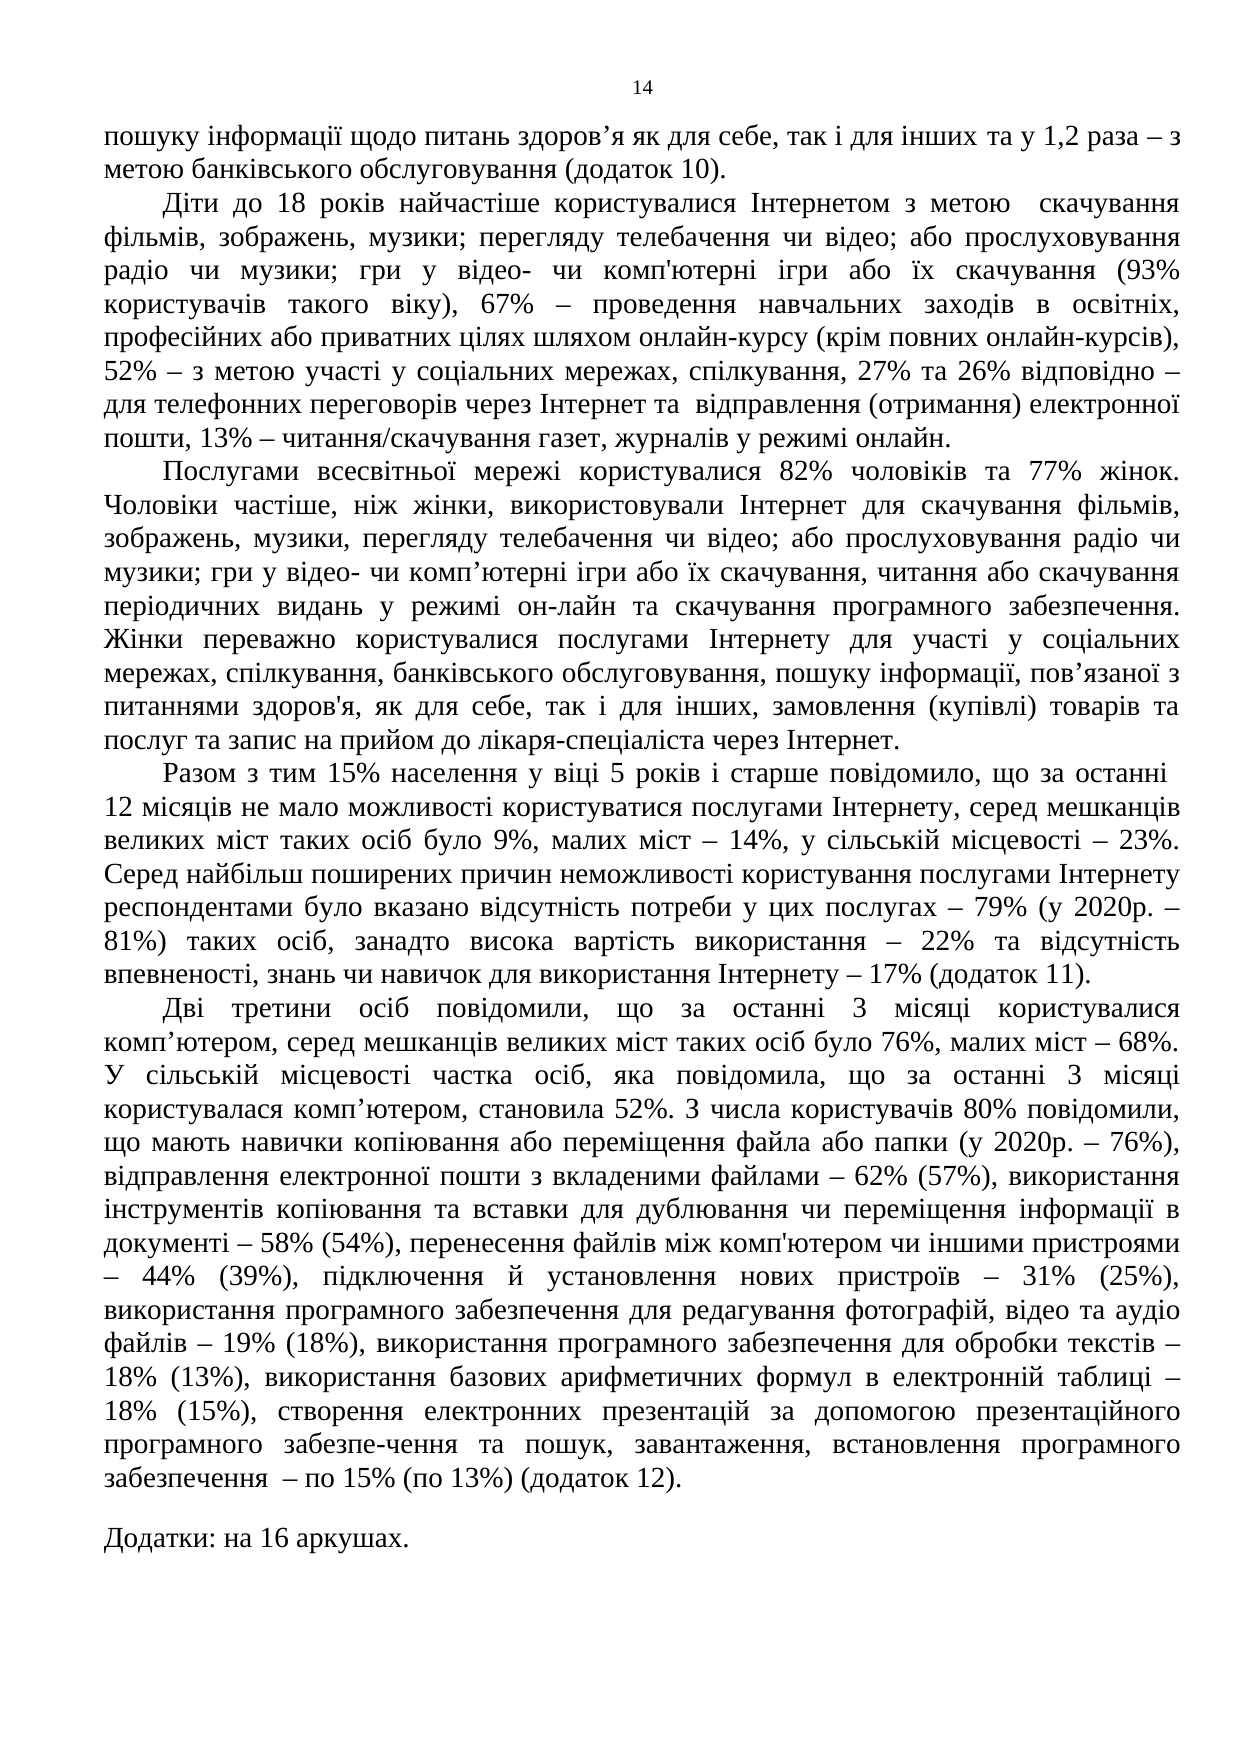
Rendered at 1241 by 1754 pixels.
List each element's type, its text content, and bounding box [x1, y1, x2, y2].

text Діти до 18 років найчастіше користувалися Інтернетом з метою скачування фільмів, зображень, музики; перегляду телебачення чи відео; або прослуховування радіо чи музики; гри у відео- чи комп'ютерні ігри або їх скачування (93% користувачів такого віку), 67% – проведення навчальних заходів в освітніх, професійних або приватних цілях шляхом онлайн-курсу (крім повних онлайн-курсів), 52% – з метою участі у соціальних мережах, спілкування, 27% та 26% відповідно – для телефонних переговорів через Інтернет та відправлення (отримання) електронної пошти, 13% – читання/скачування газет, журналів у режимі онлайн. [103, 185, 1181, 453]
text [103, 118, 1181, 185]
text Послугами всесвітньої мережі користувалися 82% чоловіків та 77% жінок. Чоловіки частіше, ніж жінки, використовували Інтернет для скачування фільмів, зображень, музики, перегляду телебачення чи відео; або прослуховування радіо чи музики; гри у відео- чи комп’ютерні ігри або їх скачування, читання або скачування періодичних видань у режимі он-лайн та скачування програмного забезпечення. Жінки переважно користувалися послугами Інтернету для участі у соціальних мережах, спілкування, банківського обслуговування, пошуку інформації, пов’язаної з питаннями здоров'я, як для себе, так і для інших, замовлення (купівлі) товарів та послуг та запис на прийом до лікаря-спеціаліста через Інтернет. [103, 453, 1181, 755]
text Разом з тим 15% населення у віці 5 років і старше повідомило, що за останні 12 місяців не мало можливості користуватися послугами Інтернету, серед мешканців великих міст таких осіб було 9%, малих міст – 14%, у сільській місцевості – 23%. Серед найбільш поширених причин неможливості користування послугами Інтернету респондентами було вказано відсутність потреби у цих послугах – 79% (у 2020р. – 81%) таких осіб, занадто висока вартість використання – 22% та відсутність впевненості, знань чи навичок для використання Інтернету – 17% (додаток 11). [103, 755, 1181, 990]
text Додатки: на 16 аркушах. [103, 1520, 1181, 1553]
text Дві третини осіб повідомили, що за останні 3 місяці користувалися комп’ютером, серед мешканців великих міст таких осіб було 76%, малих міст – 68%. У сільській місцевості частка осіб, яка повідомила, що за останні 3 місяці користувалася комп’ютером, становила 52%. З числа користувачів 80% повідомили, що мають навички копіювання або переміщення файла або папки (у 2020р. – 76%), відправлення електронної пошти з вкладеними файлами – 62% (57%), використання інструментів копіювання та вставки для дублювання чи переміщення інформації в документі – 58% (54%), перенесення файлів між комп'ютером чи іншими пристроями – 44% (39%), підключення й установлення нових пристроїв – 31% (25%), використання програмного забезпечення для редагування фотографій, відео та аудіо файлів – 19% (18%), використання програмного забезпечення для обробки текстів – 18% (13%), використання базових арифметичних формул в електронній таблиці – 18% (15%), створення електронних презентацій за допомогою презентаційного програмного забезпе-чення та пошук, завантаження, встановлення програмного забезпечення – по 15% (по 13%) (додаток 12). [103, 990, 1181, 1493]
